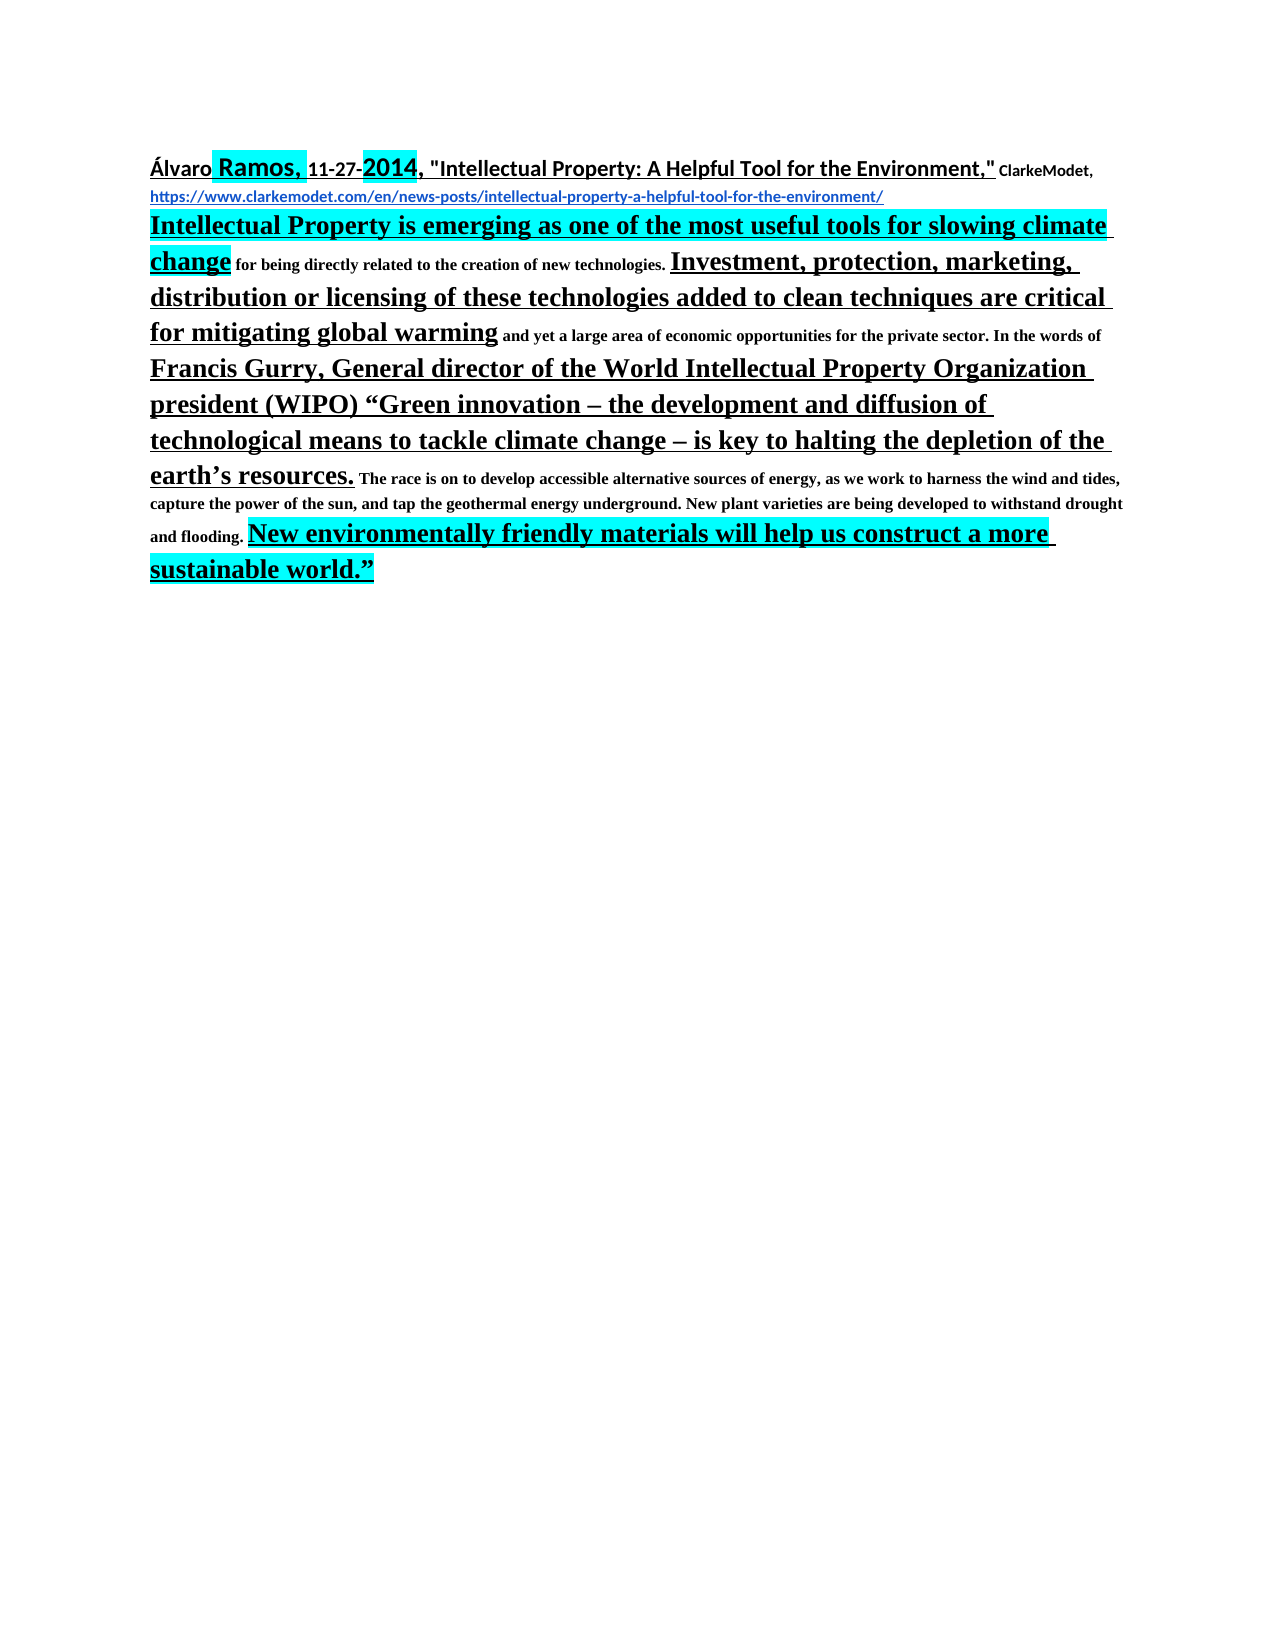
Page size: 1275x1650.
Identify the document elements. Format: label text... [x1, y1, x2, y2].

text Álvaro Ramos, 11-27-2014, "Intellectual Property: A Helpful Tool for the Environment," ClarkeModet, https://www.clarkemodet.com/en/news-posts/intellectual-property-a-helpful-tool-for-the-environment/ [150, 150, 1125, 206]
text Intellectual Property is emerging as one of the most useful tools for slowing climate change for being directly related to the creation of new technologies. Investment, protection, marketing, distribution or licensing of these technologies added to clean techniques are critical for mitigating global warming and yet a large area of economic opportunities for the private sector. In the words of Francis Gurry, General director of the World Intellectual Property Organization president (WIPO) “Green innovation – the development and diffusion of technological means to tackle climate change – is key to halting the depletion of the earth’s resources. The race is on to develop accessible alternative sources of energy, as we work to harness the wind and tides, capture the power of the sun, and tap the geothermal energy underground. New plant varieties are being developed to withstand drought and flooding. New environmentally friendly materials will help us construct a more sustainable world.” [150, 209, 1125, 584]
